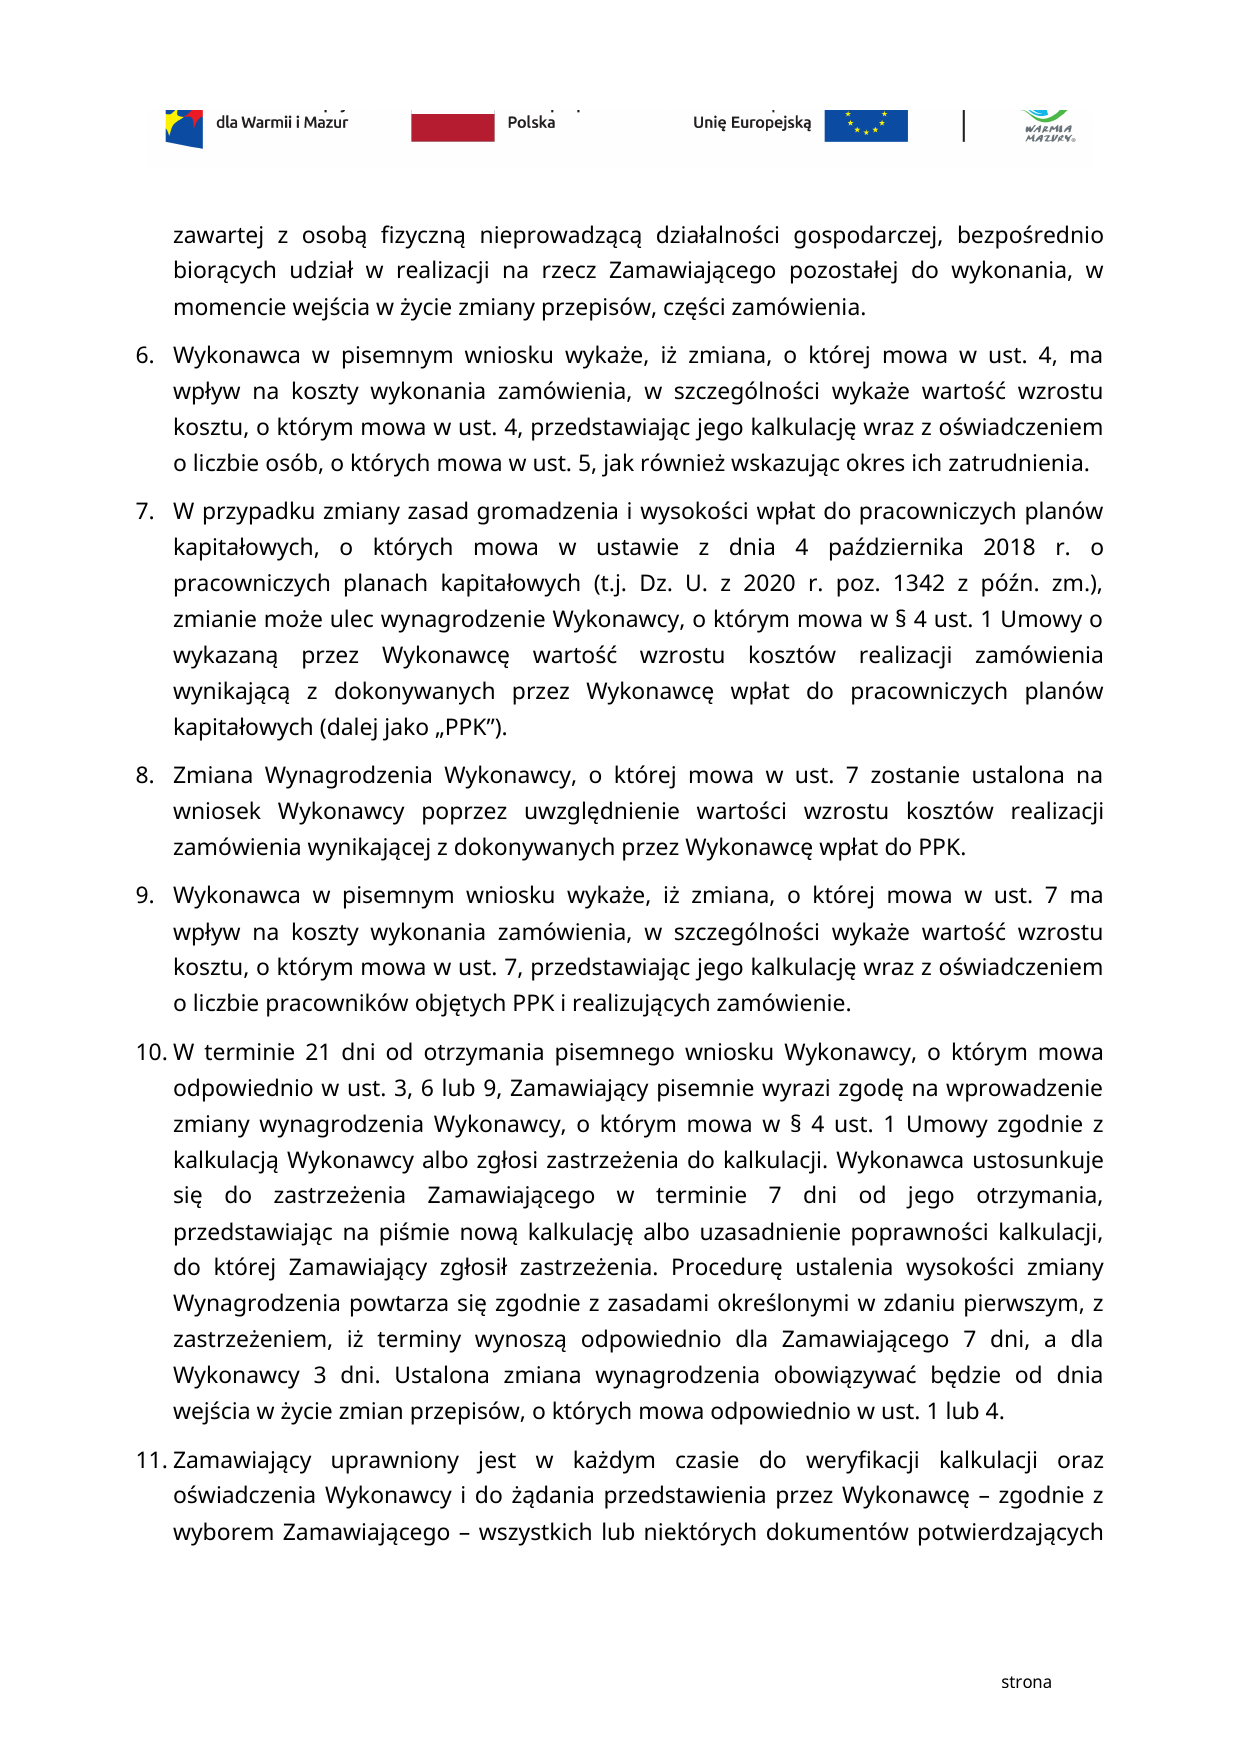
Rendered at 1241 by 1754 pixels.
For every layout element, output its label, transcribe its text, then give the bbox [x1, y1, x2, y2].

list Zmiana Wynagrodzenia Wykonawcy, o której mowa w ust. 7 zostanie ustalona na wniosek Wykonawcy poprzez uwzględnienie wartości wzrostu kosztów realizacji zamówienia wynikającej z dokonywanych przez Wykonawcę wpłat do PPK. [135, 759, 1105, 862]
list W terminie 21 dni od otrzymania pisemnego wniosku Wykonawcy, o którym mowa odpowiednio w ust. 3, 6 lub 9, Zamawiający pisemnie wyrazi zgodę na wprowadzenie zmiany wynagrodzenia Wykonawcy, o którym mowa w § 4 ust. 1 Umowy zgodnie z kalkulacją Wykonawcy albo zgłosi zastrzeżenia do kalkulacji. Wykonawca ustosunkuje się do zastrzeżenia Zamawiającego w terminie 7 dni od jego otrzymania, przedstawiając na piśmie nową kalkulację albo uzasadnienie poprawności kalkulacji, do której Zamawiający zgłosił zastrzeżenia. Procedurę ustalenia wysokości zmiany Wynagrodzenia powtarza się zgodnie z zasadami określonymi w zdaniu pierwszym, z zastrzeżeniem, iż terminy wynoszą odpowiednio dla Zamawiającego 7 dni, a dla Wykonawcy 3 dni. Ustalona zmiana wynagrodzenia obowiązywać będzie od dnia wejścia w życie zmian przepisów, o których mowa odpowiednio w ust. 1 lub 4. [135, 1036, 1105, 1426]
list Wykonawca w pisemnym wniosku wykaże, iż zmiana, o której mowa w ust. 7 ma wpływ na koszty wykonania zamówienia, w szczególności wykaże wartość wzrostu kosztu, o którym mowa w ust. 7, przedstawiając jego kalkulację wraz z oświadczeniem o liczbie pracowników objętych PPK i realizujących zamówienie. [135, 879, 1105, 1018]
list Wykonawca w pisemnym wniosku wykaże, iż zmiana, o której mowa w ust. 4, ma wpływ na koszty wykonania zamówienia, w szczególności wykaże wartość wzrostu kosztu, o którym mowa w ust. 4, przedstawiając jego kalkulację wraz z oświadczeniem o liczbie osób, o których mowa w ust. 5, jak również wskazując okres ich zatrudnienia. [135, 339, 1105, 478]
list W przypadku zmiany zasad gromadzenia i wysokości wpłat do pracowniczych planów kapitałowych, o których mowa w ustawie z dnia 4 października 2018 r. o pracowniczych planach kapitałowych (t.j. Dz. U. z 2020 r. poz. 1342 z późn. zm.), zmianie może ulec wynagrodzenie Wykonawcy, o którym mowa w § 4 ust. 1 Umowy o wykazaną przez Wykonawcę wartość wzrostu kosztów realizacji zamówienia wynikającą z dokonywanych przez Wykonawcę wpłat do pracowniczych planów kapitałowych (dalej jako „PPK”). [135, 495, 1105, 742]
picture [148, 110, 1093, 167]
